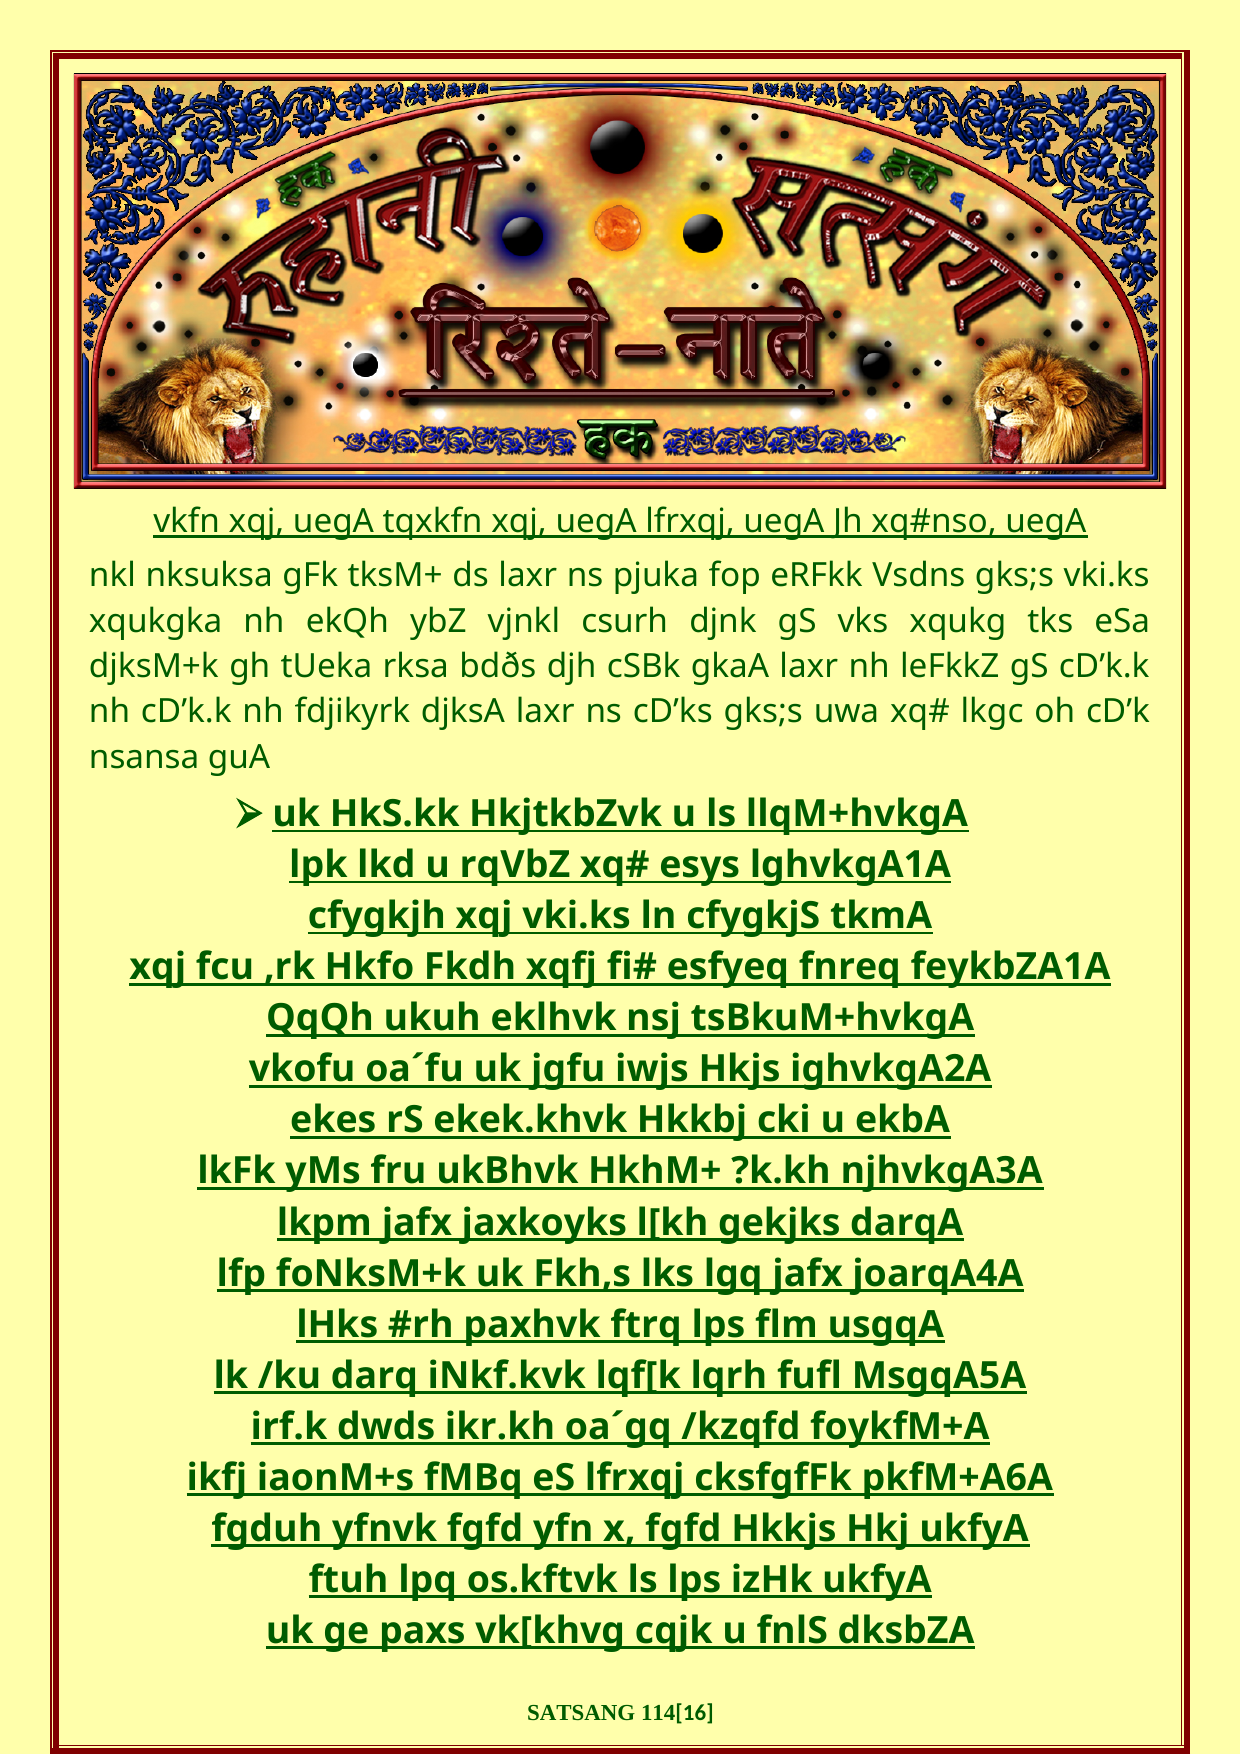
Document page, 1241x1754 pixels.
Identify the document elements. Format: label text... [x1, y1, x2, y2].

text irf.k dwds ikr.kh oa´gq /kzqfd foykfM+A [89, 1399, 1152, 1450]
text fgduh yfnvk fgfd yfn x, fgfd Hkkjs Hkj ukfyA [89, 1501, 1152, 1552]
list uk HkS.kk HkjtkbZvk u ls llqM+hvkgA [59, 786, 1152, 837]
text lkpm jafx jaxkoyks l[kh gekjks darqA [89, 1195, 1152, 1246]
text ekes rS ekek.khvk Hkkbj cki u ekbA [89, 1093, 1152, 1144]
text ftuh lpq os.kftvk ls lps izHk ukfyA [89, 1552, 1152, 1603]
text vkofu oa´fu uk jgfu iwjs Hkjs ighvkgA2A [89, 1042, 1152, 1093]
text xqj fcu ,rk Hkfo Fkdh xqfj fi# esfyeq fnreq feykbZA1A [89, 939, 1152, 991]
text uk ge paxs vk[khvg cqjk u fnlS dksbZA [89, 1603, 1152, 1654]
text lk /ku darq iNkf.kvk lqf[k lqrh fufl MsgqA5A [89, 1348, 1152, 1399]
text lkFk yMs fru ukBhvk HkhM+ ?k.kh njhvkgA3A [89, 1144, 1152, 1195]
text lpk lkd u rqVbZ xq# esys lghvkgA1A [89, 837, 1152, 888]
text lHks #rh paxhvk ftrq lps flm usgqA [89, 1297, 1152, 1348]
picture [73, 73, 1167, 489]
text nkl nksuksa gFk tksM+ ds laxr ns pjuka fop eRFkk Vsdns gks;s vki.ks xqukgka nh ekQh ybZ vjnkl csurh djnk gS vks xqukg tks eSa djksM+k gh tUeka rksa bdðs djh cSBk gkaA laxr nh leFkkZ gS cD’k.k nh cD’k.k nh fdjikyrk djksA laxr ns cD’ks gks;s uwa xq# lkgc oh cD’k nsansa guA [89, 551, 1152, 778]
text vkfn xqj, uegA tqxkfn xqj, uegA lfrxqj, uegA Jh xq#nso, uegA [89, 497, 1152, 543]
text cfygkjh xqj vki.ks ln cfygkjS tkmA [89, 888, 1152, 939]
text ikfj iaonM+s fMBq eS lfrxqj cksfgfFk pkfM+A6A [89, 1450, 1152, 1501]
text QqQh ukuh eklhvk nsj tsBkuM+hvkgA [89, 991, 1152, 1042]
text lfp foNksM+k uk Fkh,s lks lgq jafx joarqA4A [89, 1246, 1152, 1297]
